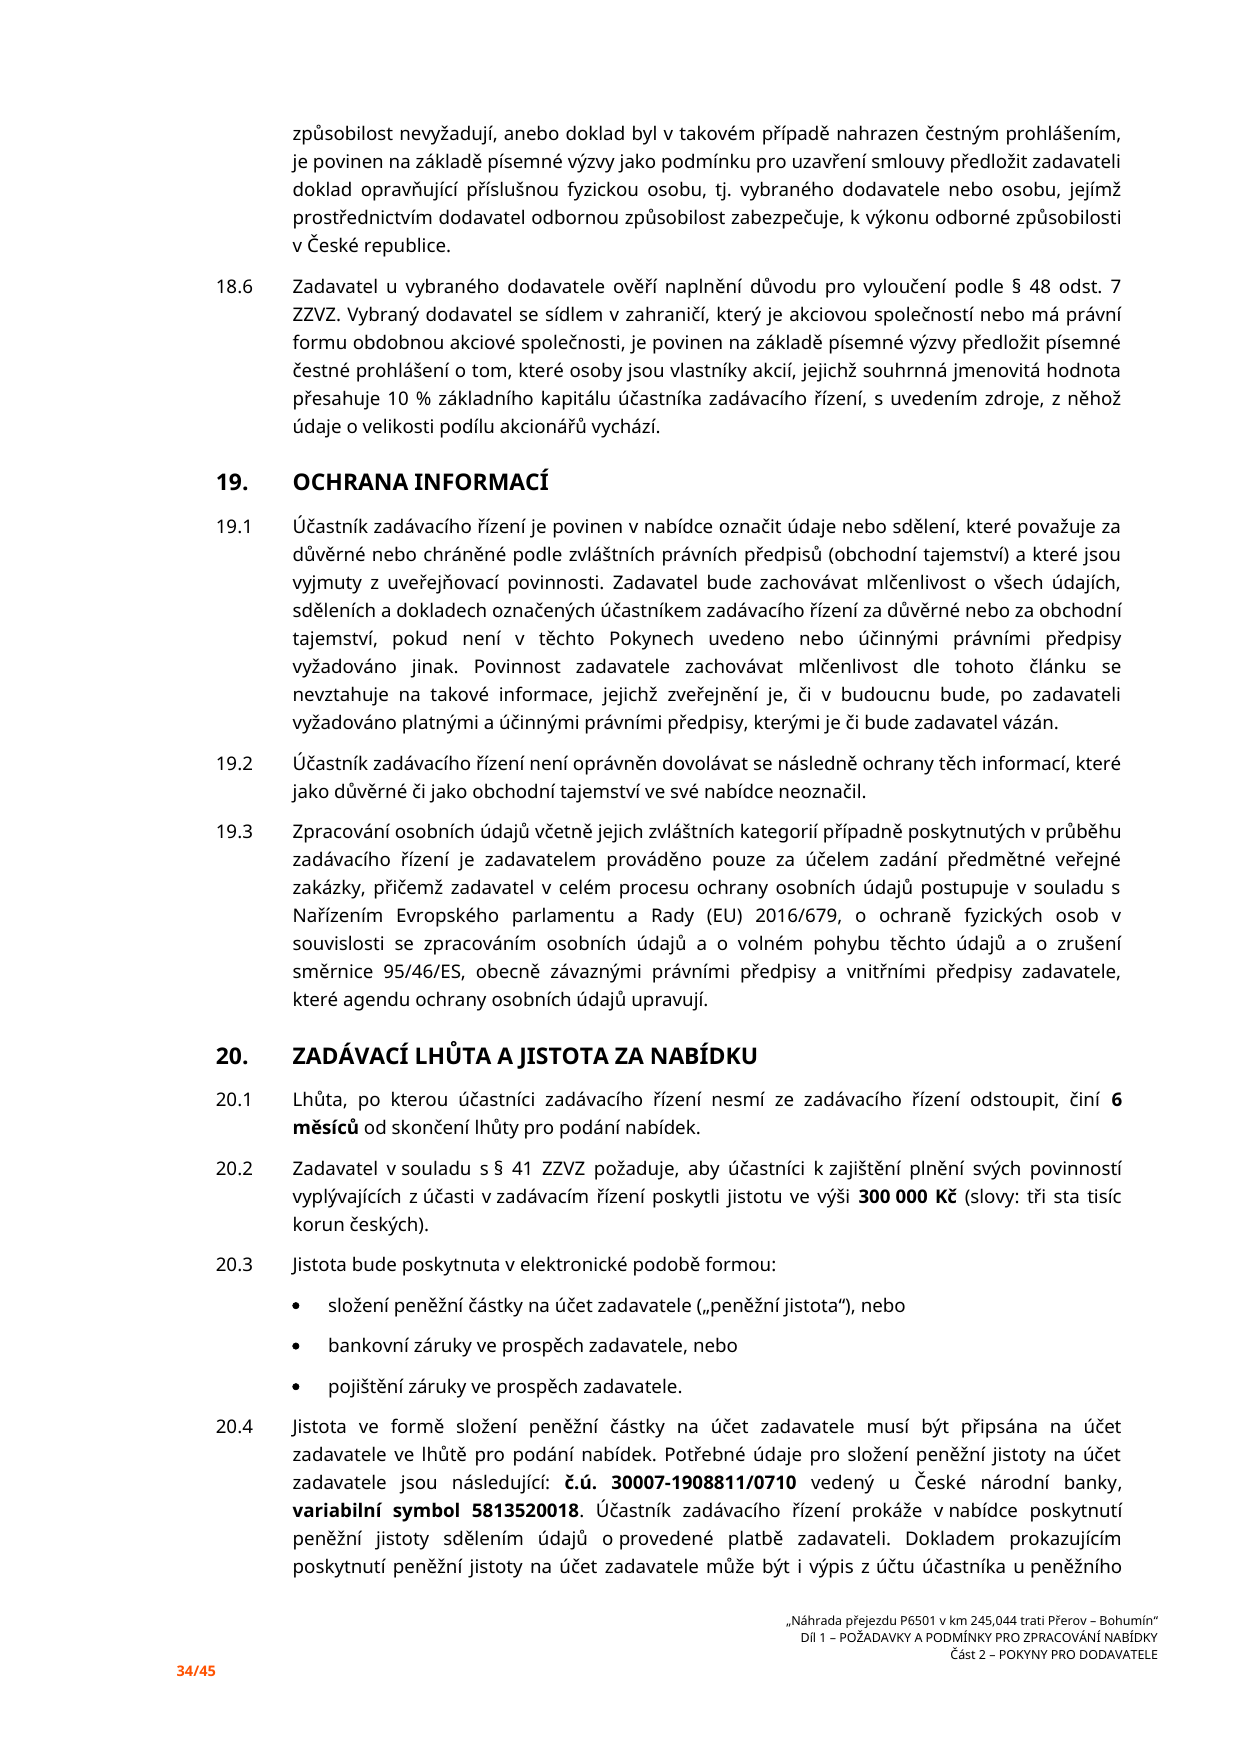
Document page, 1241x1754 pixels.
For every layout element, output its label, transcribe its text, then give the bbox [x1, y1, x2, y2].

text Zadavatel u vybraného dodavatele ověří naplnění důvodu pro vyloučení podle § 48 odst. 7 ZZVZ. Vybraný dodavatel se sídlem v zahraničí, který je akciovou společností nebo má právní formu obdobnou akciové společnosti, je povinen na základě písemné výzvy předložit písemné čestné prohlášení o tom, které osoby jsou vlastníky akcií, jejichž souhrnná jmenovitá hodnota přesahuje 10 % základního kapitálu účastníka zadávacího řízení, s uvedením zdroje, z něhož údaje o velikosti podílu akcionářů vychází. [216, 273, 1122, 439]
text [216, 121, 1122, 258]
text Zpracování osobních údajů včetně jejich zvláštních kategorií případně poskytnutých v průběhu zadávacího řízení je zadavatelem prováděno pouze za účelem zadání předmětné veřejné zakázky, přičemž zadavatel v celém procesu ochrany osobních údajů postupuje v souladu s Nařízením Evropského parlamentu a Rady (EU) 2016/679, o ochraně fyzických osob v souvislosti se zpracováním osobních údajů a o volném pohybu těchto údajů a o zrušení směrnice 95/46/ES, obecně závaznými právními předpisy a vnitřními předpisy zadavatele, které agendu ochrany osobních údajů upravují. [216, 818, 1122, 1012]
text Zadavatel v souladu s § 41 ZZVZ požaduje, aby účastníci k zajištění plnění svých povinností vyplývajících z účasti v zadávacím řízení poskytli jistotu ve výši 300 000 Kč (slovy: tři sta tisíc korun českých). [216, 1155, 1122, 1237]
text Účastník zadávacího řízení je povinen v nabídce označit údaje nebo sdělení, které považuje za důvěrné nebo chráněné podle zvláštních právních předpisů (obchodní tajemství) a které jsou vyjmuty z uveřejňovací povinnosti. Zadavatel bude zachovávat mlčenlivost o všech údajích, sděleních a dokladech označených účastníkem zadávacího řízení za důvěrné nebo za obchodní tajemství, pokud není v těchto Pokynech uvedeno nebo účinnými právními předpisy vyžadováno jinak. Povinnost zadavatele zachovávat mlčenlivost dle tohoto článku se nevztahuje na takové informace, jejichž zveřejnění je, či v budoucnu bude, po zadavateli vyžadováno platnými a účinnými právními předpisy, kterými je či bude zadavatel vázán. [216, 513, 1122, 735]
text pojištění záruky ve prospěch zadavatele. [292, 1373, 1122, 1399]
text Lhůta, po kterou účastníci zadávacího řízení nesmí ze zadávacího řízení odstoupit, činí 6 měsíců od skončení lhůty pro podání nabídek. [216, 1086, 1122, 1140]
text OCHRANA INFORMACÍ [216, 466, 1122, 498]
text Jistota bude poskytnuta v elektronické podobě formou: [216, 1252, 1122, 1277]
text ZADÁVACÍ LHŮTA A JISTOTA ZA NABÍDKU [216, 1039, 1122, 1071]
text Účastník zadávacího řízení není oprávněn dovolávat se následně ochrany těch informací, které jako důvěrné či jako obchodní tajemství ve své nabídce neoznačil. [216, 750, 1122, 803]
text bankovní záruky ve prospěch zadavatele, nebo [292, 1333, 1122, 1358]
text složení peněžní částky na účet zadavatele („peněžní jistota“), nebo [292, 1292, 1122, 1318]
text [216, 1414, 1122, 1579]
